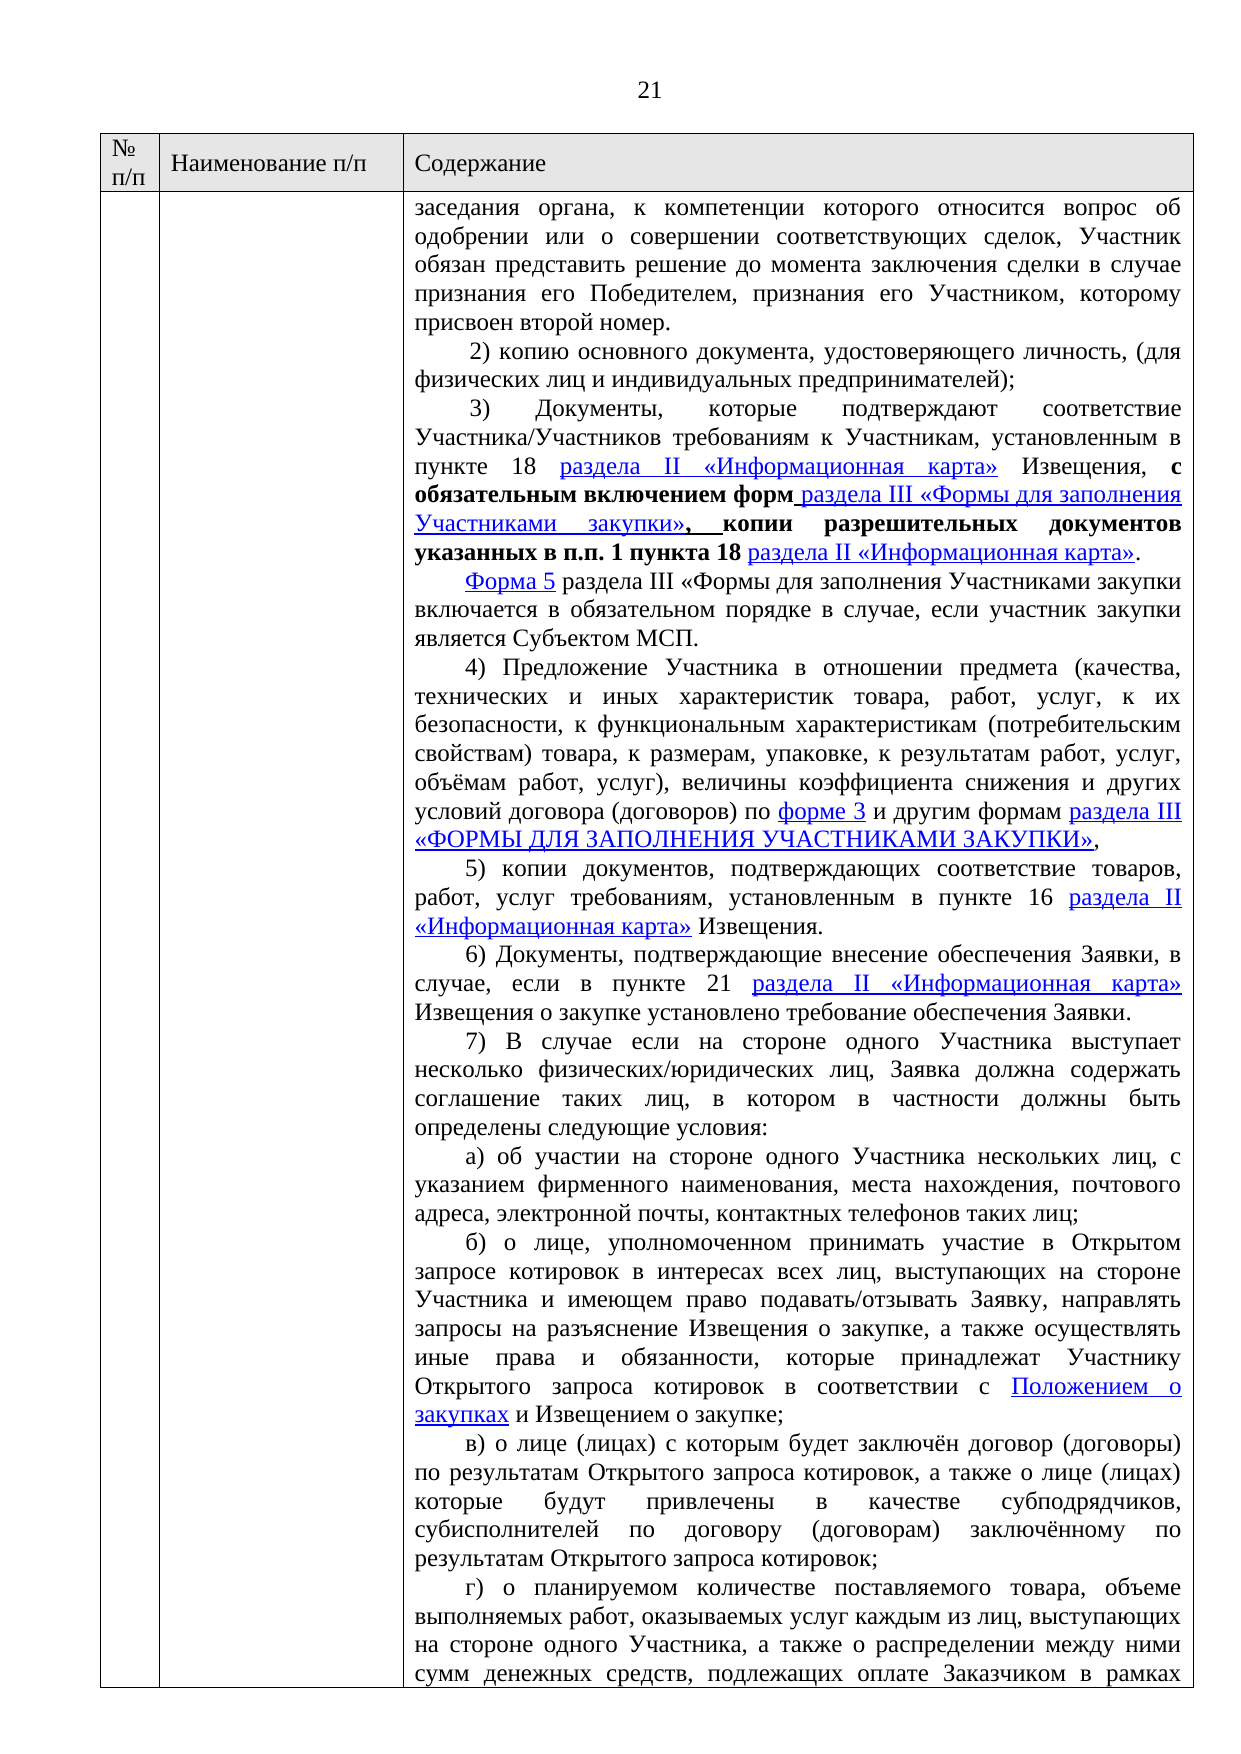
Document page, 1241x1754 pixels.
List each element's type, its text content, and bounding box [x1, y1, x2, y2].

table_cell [404, 192, 1193, 1687]
table_header Содержание [404, 134, 1193, 191]
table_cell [160, 192, 403, 1687]
table_cell [101, 192, 159, 1687]
table_header Наименование п/п [160, 134, 403, 191]
table_header № п/п [101, 134, 159, 191]
